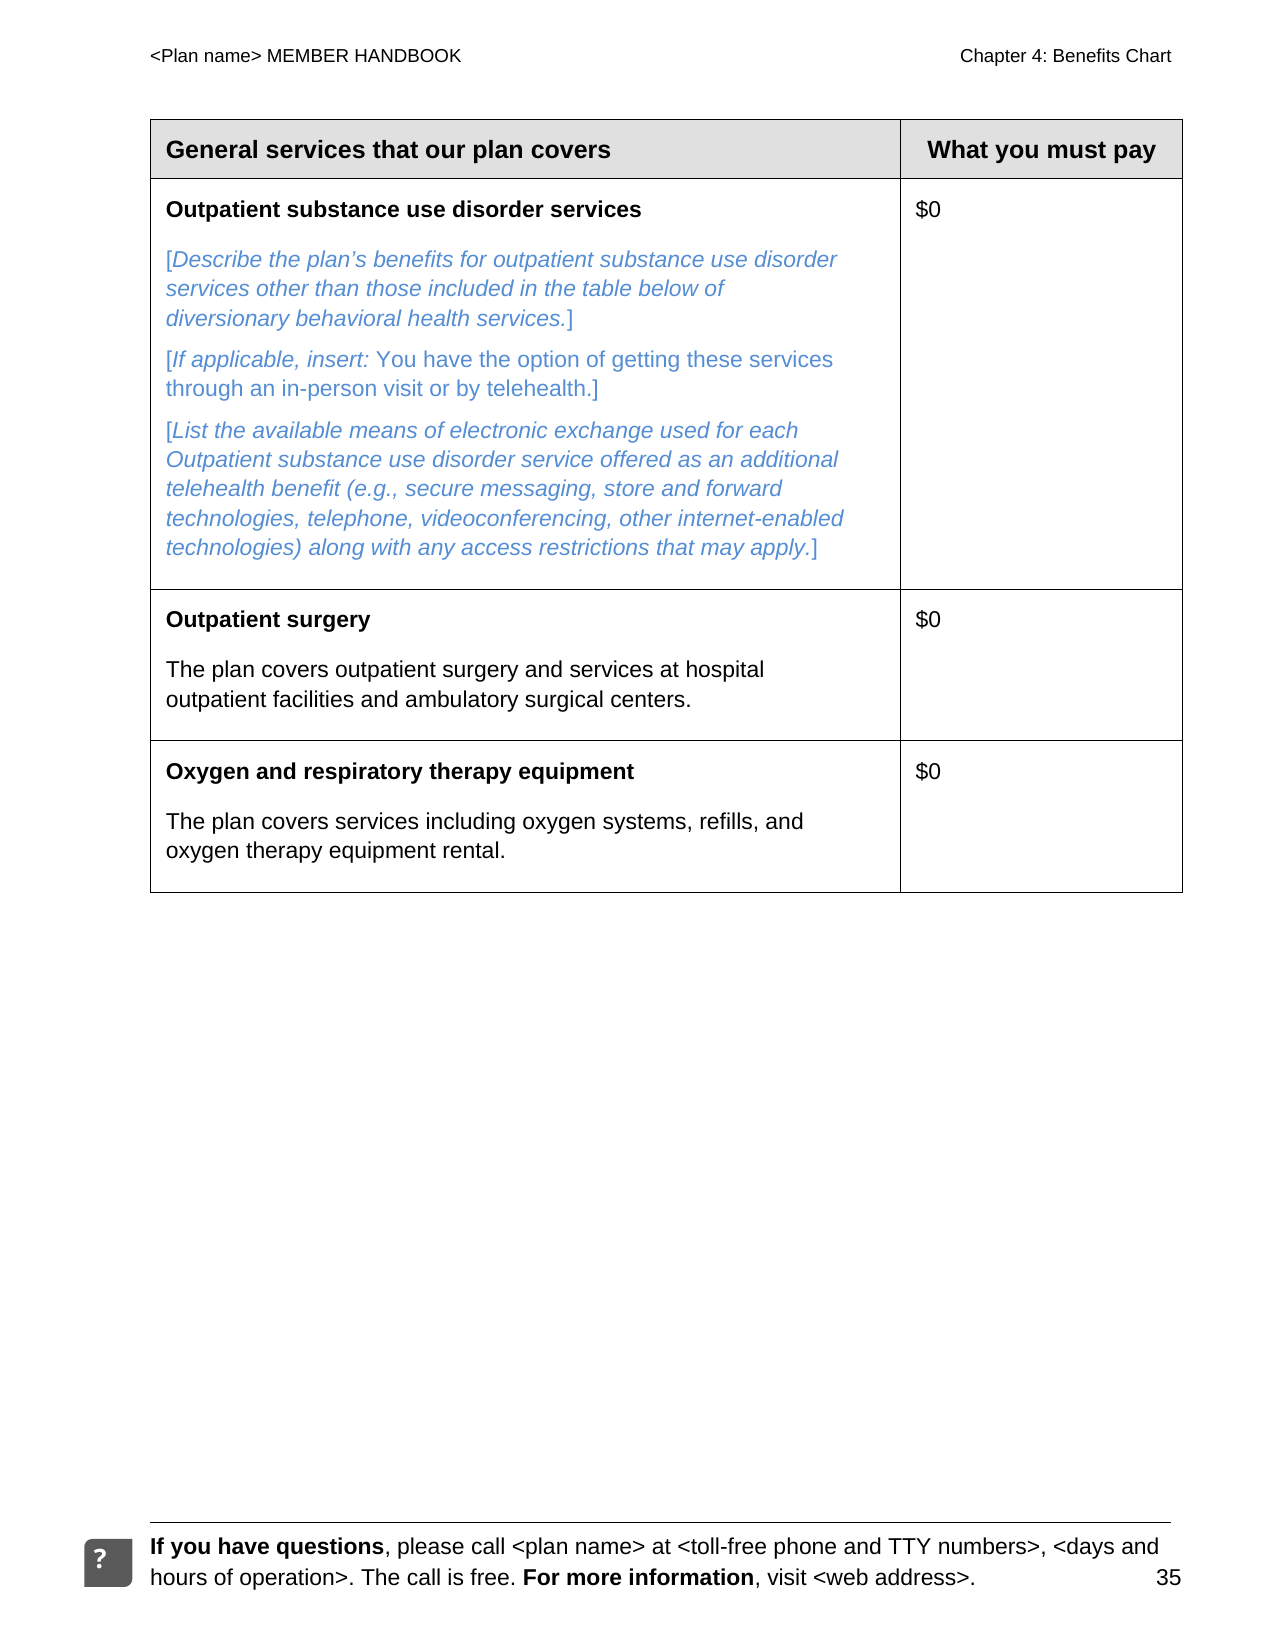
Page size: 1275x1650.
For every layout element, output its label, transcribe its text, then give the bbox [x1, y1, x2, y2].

table_cell Oxygen and respiratory therapy equipment The plan covers services including oxygen systems, refills, and oxygen therapy equipment rental. [151, 741, 900, 892]
table_cell $0 [901, 741, 1182, 892]
table_cell Outpatient substance use disorder services [Describe the plan’s benefits for outpatient substance use disorder services other than those included in the table below of diversionary behavioral health services.] [If applicable, insert: You have the option of getting these services through an in-person visit or by telehealth.] [List the available means of electronic exchange used for each Outpatient substance use disorder service offered as an additional telehealth benefit (e.g., secure messaging, store and forward technologies, telephone, videoconferencing, other internet-enabled technologies) along with any access restrictions that may apply.] [151, 179, 900, 588]
table_cell $0 [901, 590, 1182, 740]
table_cell $0 [901, 179, 1182, 588]
table_cell Outpatient surgery The plan covers outpatient surgery and services at hospital outpatient facilities and ambulatory surgical centers. [151, 590, 900, 740]
table_header General services that our plan covers [151, 120, 900, 178]
table_header What you must pay [901, 120, 1182, 178]
